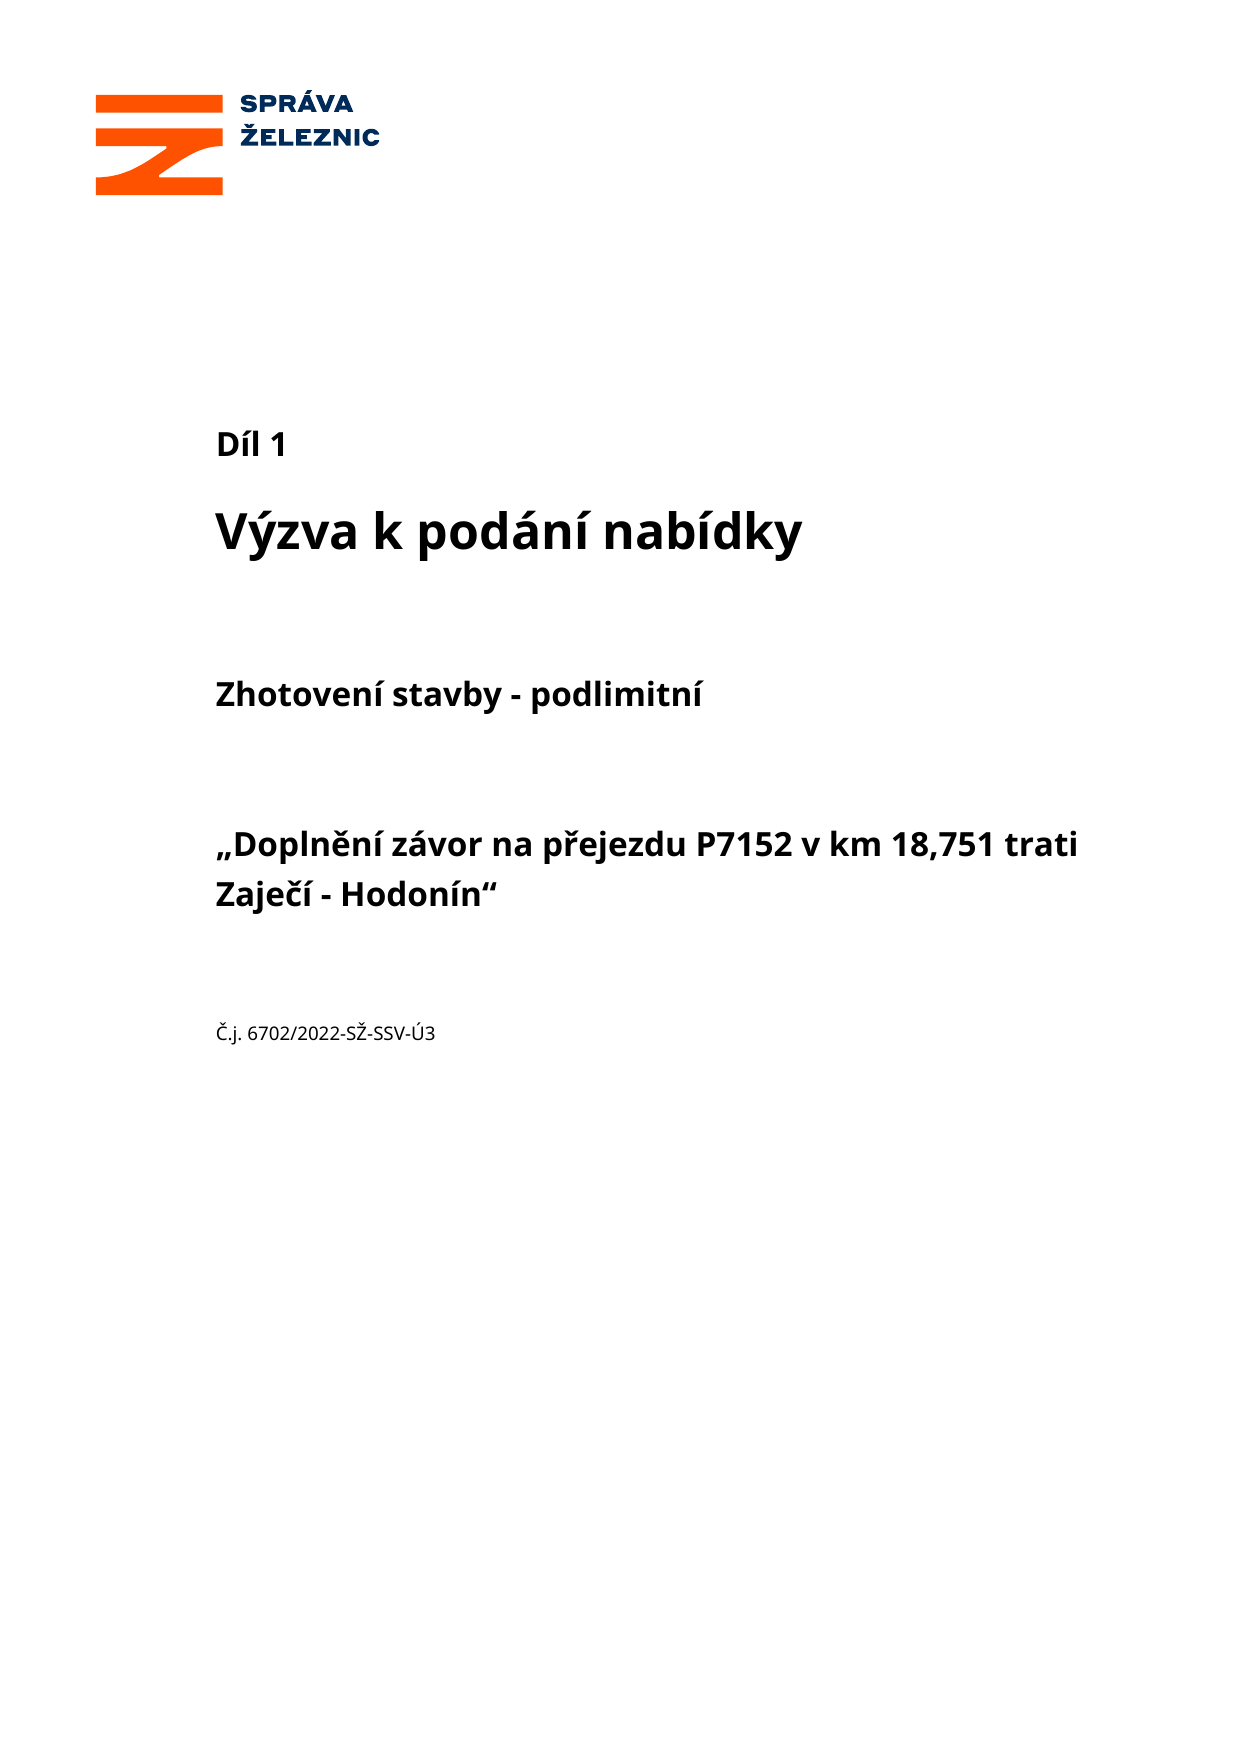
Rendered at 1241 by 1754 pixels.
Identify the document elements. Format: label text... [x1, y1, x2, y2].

text „Doplnění závor na přejezdu P7152 v km 18,751 trati Zaječí - Hodonín“ [216, 820, 1122, 916]
list Č.j. 6702/2022-SŽ-SSV-Ú3 [216, 1020, 1122, 1046]
text Výzva k podání nabídky [216, 496, 1122, 564]
text Díl 1 [216, 421, 1122, 466]
text Zhotovení stavby - podlimitní [216, 671, 1122, 716]
